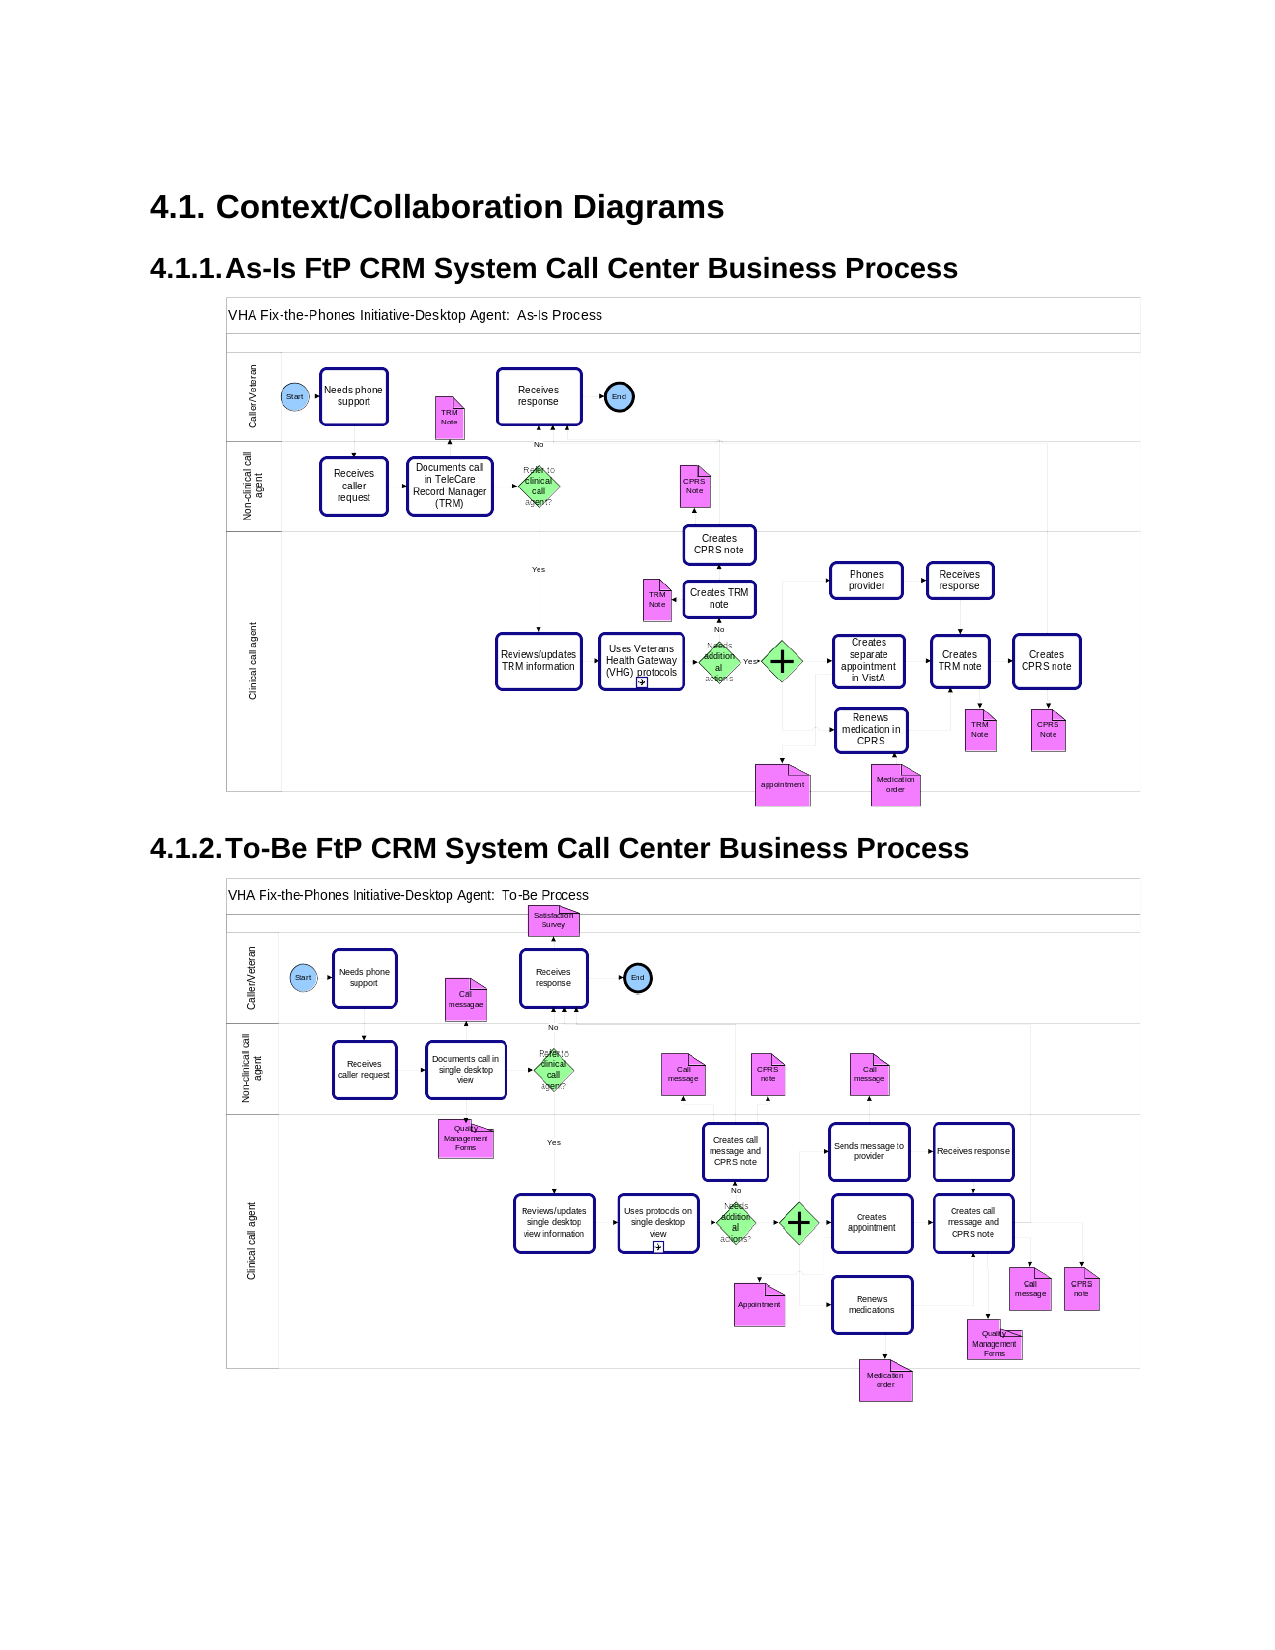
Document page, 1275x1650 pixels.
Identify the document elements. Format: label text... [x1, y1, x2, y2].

subtitle As-Is FtP CRM System Call Center Business Process [150, 251, 1125, 284]
subtitle To-Be FtP CRM System Call Center Business Process [150, 831, 1125, 865]
subtitle Context/Collaboration Diagrams [150, 187, 1125, 226]
